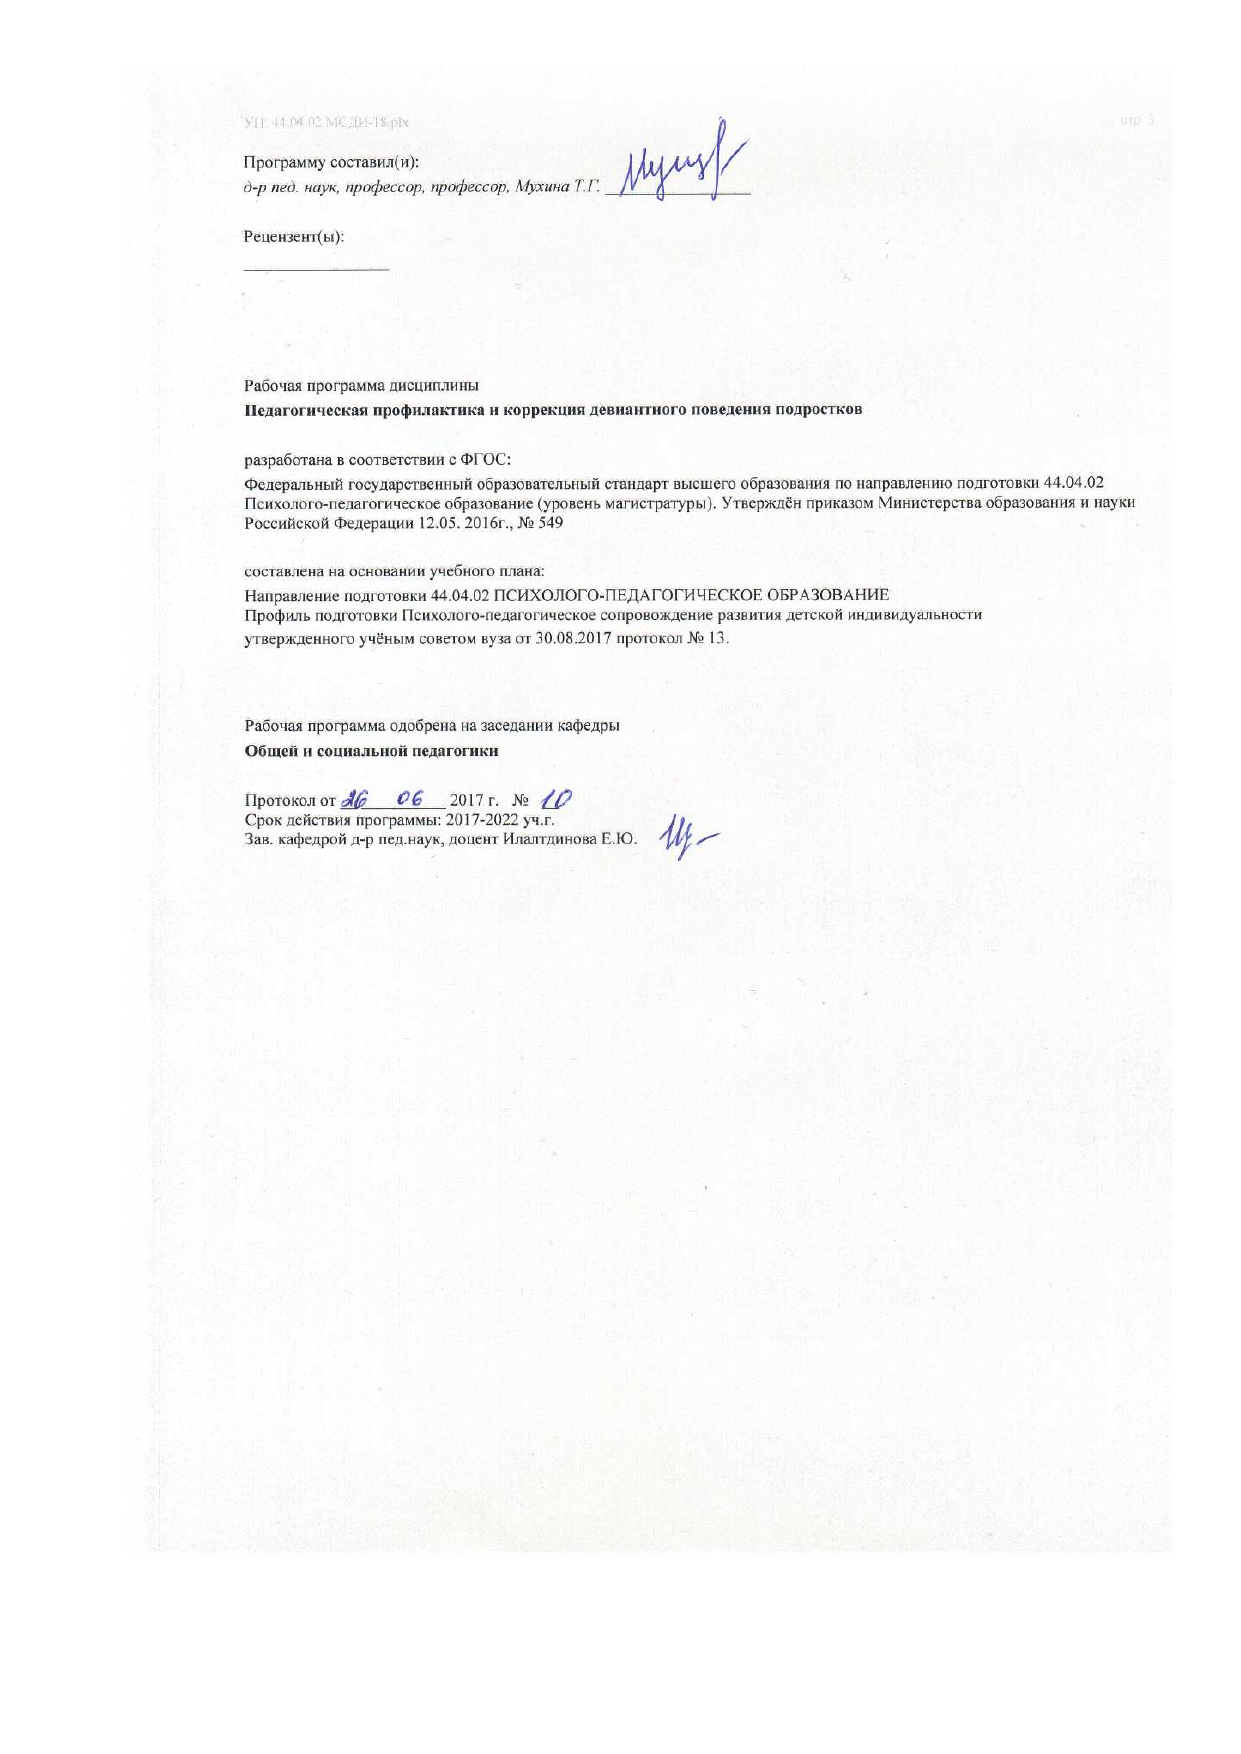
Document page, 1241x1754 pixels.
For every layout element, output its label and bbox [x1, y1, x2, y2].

picture [118, 59, 1182, 1562]
